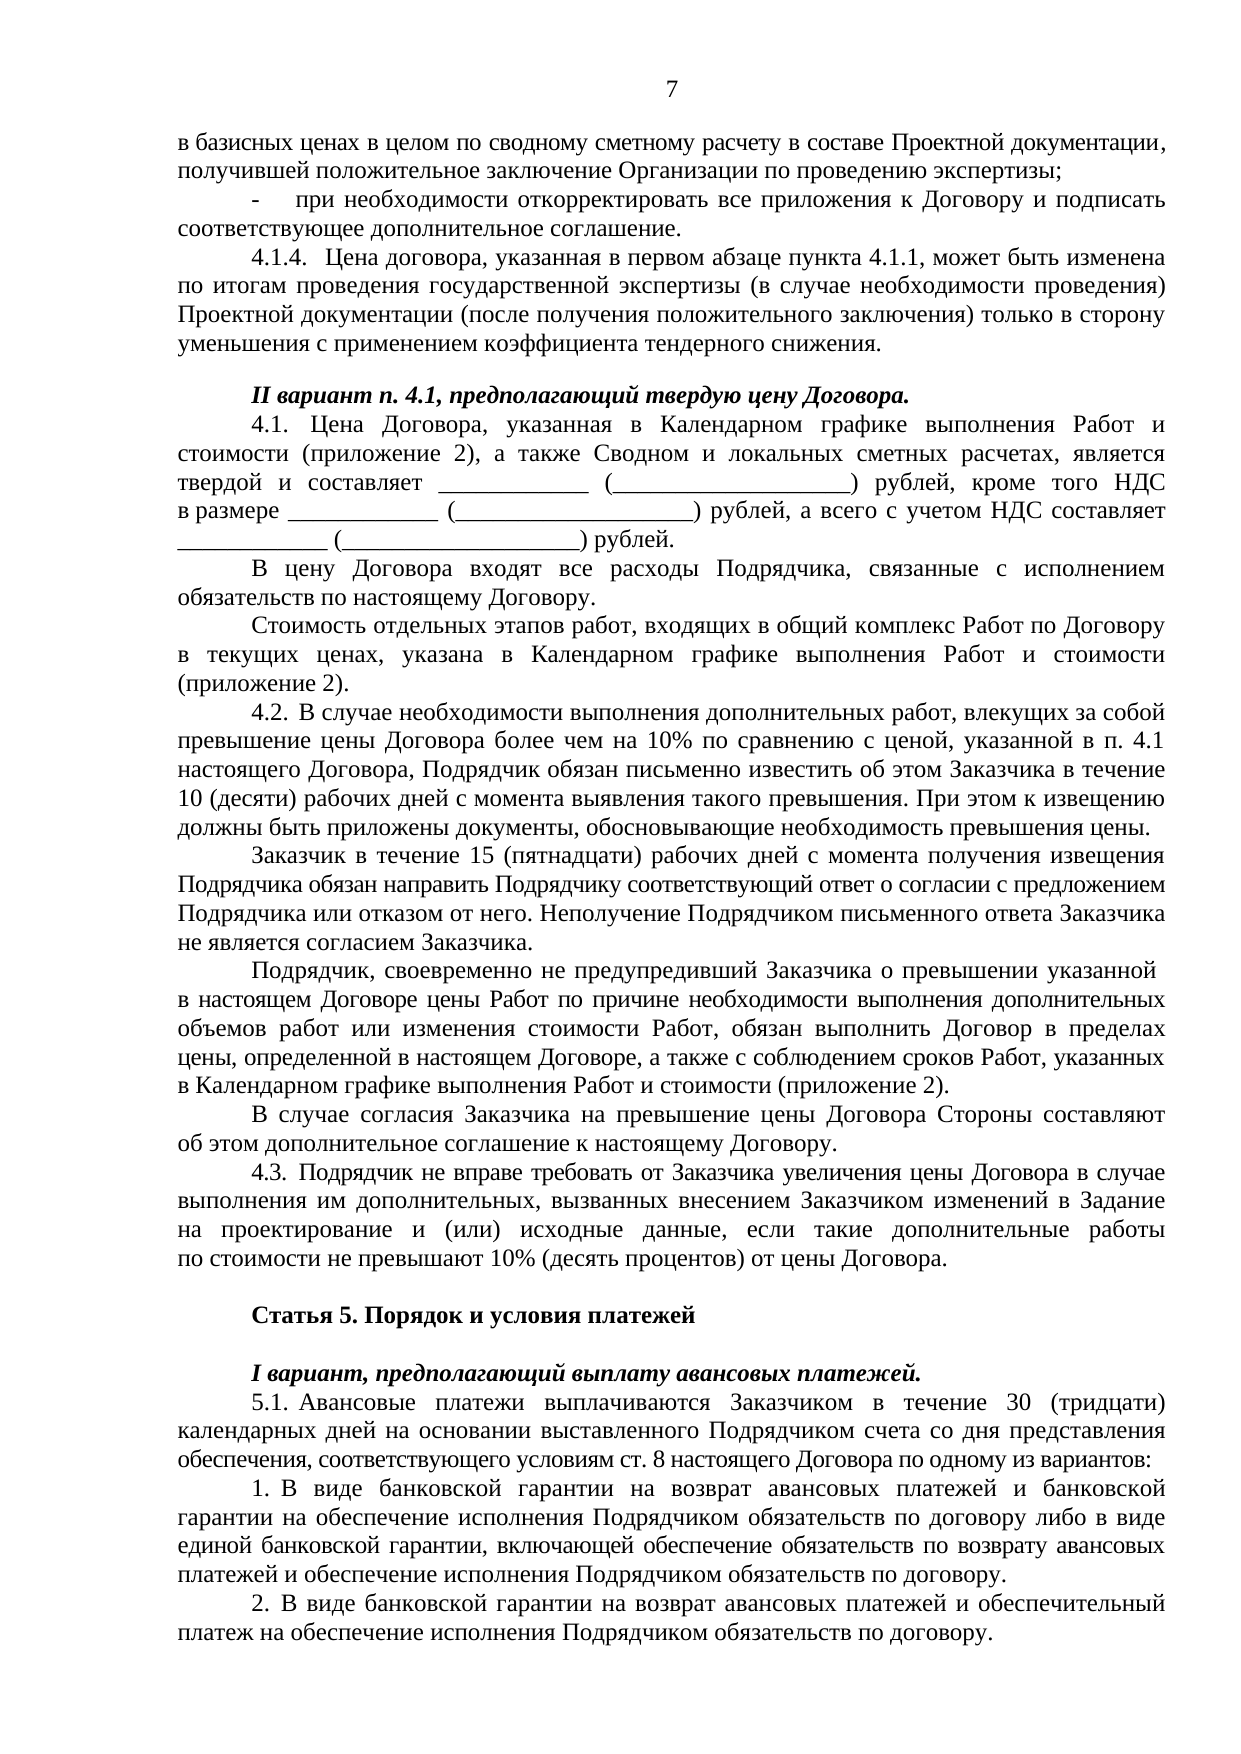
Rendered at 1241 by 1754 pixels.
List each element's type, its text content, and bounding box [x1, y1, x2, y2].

text 4.3. Подрядчик не вправе требовать от Заказчика увеличения цены Договора в случае выполнения им дополнительных, вызванных внесением Заказчиком изменений в Задание на проектирование и (или) исходные данные, если такие дополнительные работы по стоимости не превышают 10% (десять процентов) от цены Договора. [177, 1157, 1166, 1272]
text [177, 127, 1166, 184]
text Стоимость отдельных этапов работ, входящих в общий комплекс Работ по Договору в текущих ценах, указана в Календарном графике выполнения Работ и стоимости (приложение 2). [177, 611, 1166, 697]
text Подрядчик, своевременно не предупредивший Заказчика о превышении указанной в настоящем Договоре цены Работ по причине необходимости выполнения дополнительных объемов работ или изменения стоимости Работ, обязан выполнить Договор в пределах цены, определенной в настоящем Договоре, а также с соблюдением сроков Работ, указанных в Календарном графике выполнения Работ и стоимости (приложение 2). [177, 956, 1166, 1099]
text 4.1. Цена Договора, указанная в Календарном графике выполнения Работ и стоимости (приложение 2), а также Сводном и локальных сметных расчетах, является твердой и составляет ____________ (___________________) рублей, кроме того НДС в размере ____________ (___________________) рублей, а всего с учетом НДС составляет ____________ (___________________) рублей. [177, 409, 1166, 553]
text II вариант п. 4.1, предполагающий твердую цену Договора. [177, 381, 1166, 409]
text В цену Договора входят все расходы Подрядчика, связанные с исполнением обязательств по настоящему Договору. [177, 553, 1166, 611]
text 5.1. Авансовые платежи выплачиваются Заказчиком в течение 30 (тридцати) календарных дней на основании выставленного Подрядчиком счета со дня представления обеспечения, соответствующего условиям ст. 8 настоящего Договора по одному из вариантов: [177, 1387, 1166, 1473]
text В случае согласия Заказчика на превышение цены Договора Стороны составляют об этом дополнительное соглашение к настоящему Договору. [177, 1099, 1166, 1157]
text I вариант, предполагающий выплату авансовых платежей. [177, 1358, 1166, 1387]
text Заказчик в течение 15 (пятнадцати) рабочих дней с момента получения извещения Подрядчика обязан направить Подрядчику соответствующий ответ о согласии с предложением Подрядчика или отказом от него. Неполучение Подрядчиком письменного ответа Заказчика не является согласием Заказчика. [177, 841, 1166, 956]
text 2. В виде банковской гарантии на возврат авансовых платежей и обеспечительный платеж на обеспечение исполнения Подрядчиком обязательств по договору. [177, 1588, 1166, 1646]
text 4.1.4. Цена договора, указанная в первом абзаце пункта 4.1.1, может быть изменена по итогам проведения государственной экспертизы (в случае необходимости проведения) Проектной документации (после получения положительного заключения) только в сторону уменьшения с применением коэффициента тендерного снижения. [177, 242, 1166, 357]
text 1. В виде банковской гарантии на возврат авансовых платежей и банковской гарантии на обеспечение исполнения Подрядчиком обязательств по договору либо в виде единой банковской гарантии, включающей обеспечение обязательств по возврату авансовых платежей и обеспечение исполнения Подрядчиком обязательств по договору. [177, 1473, 1166, 1588]
text Статья 5. Порядок и условия платежей [177, 1301, 1166, 1329]
text - при необходимости откорректировать все приложения к Договору и подписать соответствующее дополнительное соглашение. [177, 184, 1166, 242]
text 4.2. В случае необходимости выполнения дополнительных работ, влекущих за собой превышение цены Договора более чем на 10% по сравнению с ценой, указанной в п. 4.1 настоящего Договора, Подрядчик обязан письменно известить об этом Заказчика в течение 10 (десяти) рабочих дней с момента выявления такого превышения. При этом к извещению должны быть приложены документы, обосновывающие необходимость превышения цены. [177, 697, 1166, 841]
